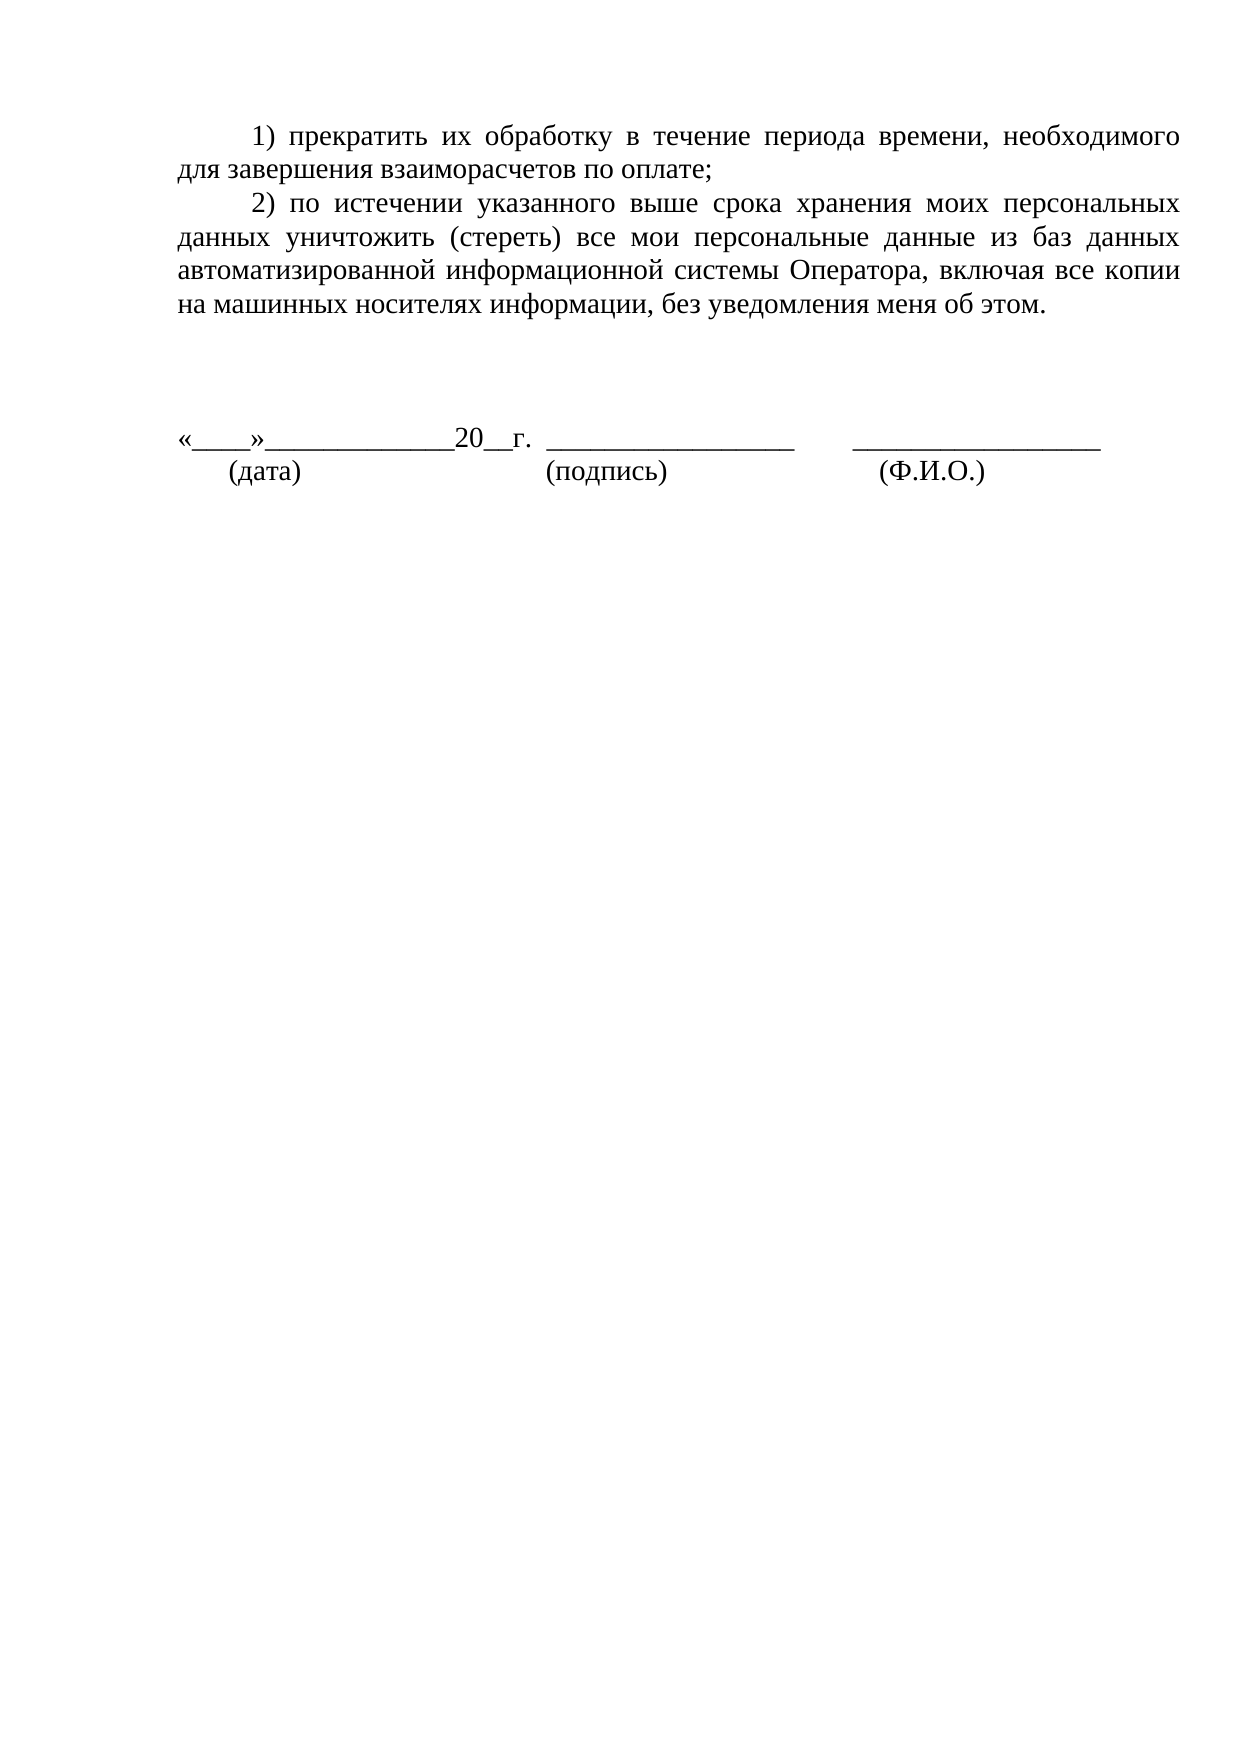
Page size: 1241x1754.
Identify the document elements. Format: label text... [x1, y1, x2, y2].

text 1) прекратить их обработку в течение периода времени, необходимого для завершения взаиморасчетов по оплате; [177, 118, 1181, 185]
text 2) по истечении указанного выше срока хранения моих персональных данных уничтожить (стереть) все мои персональные данные из баз данных автоматизированной информационной системы Оператора, включая все копии на машинных носителях информации, без уведомления меня об этом. [177, 185, 1181, 319]
text (дата) (подпись) (Ф.И.О.) [177, 453, 1181, 487]
text «____»_____________20__г. _________________ _________________ [177, 420, 1181, 453]
